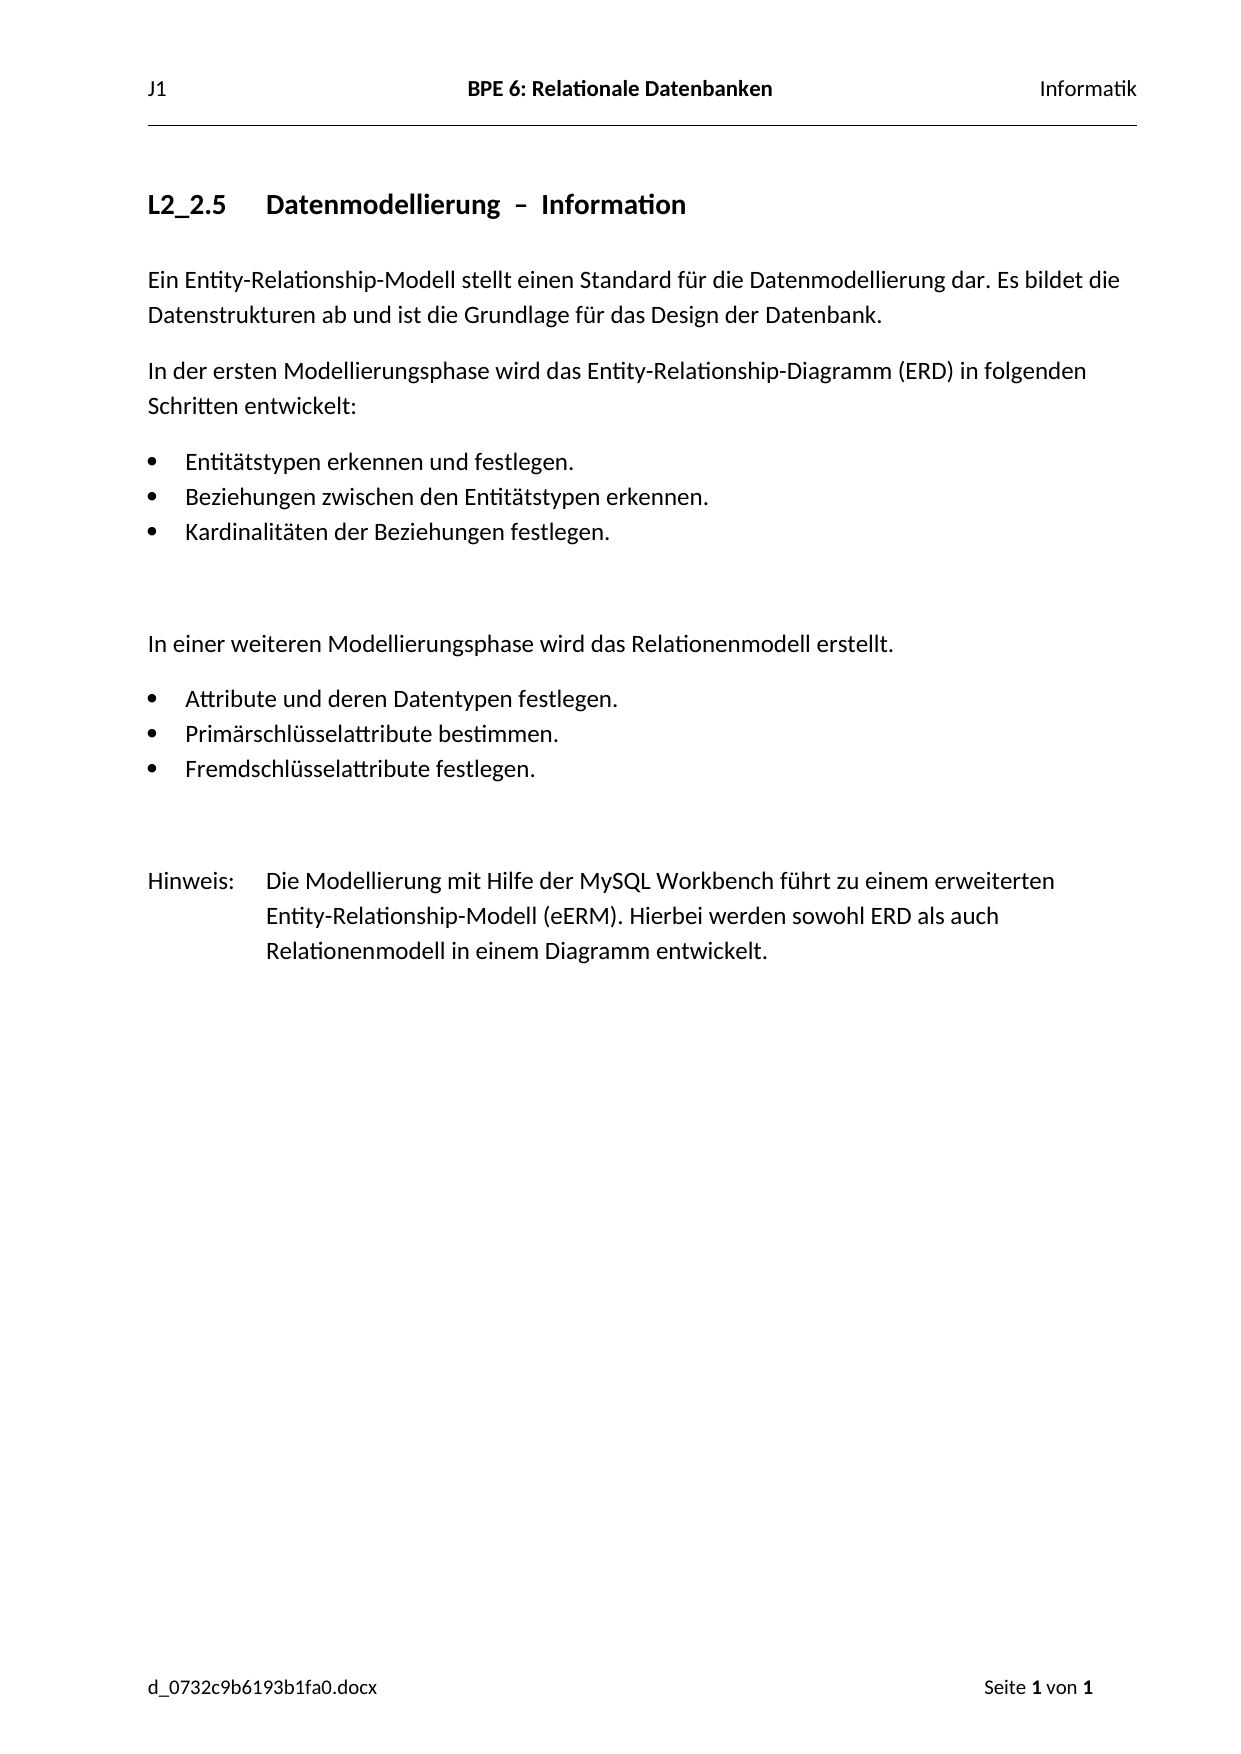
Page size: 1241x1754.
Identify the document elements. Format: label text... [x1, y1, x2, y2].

list Entitätstypen erkennen und festlegen. [148, 446, 1122, 477]
list Kardinalitäten der Beziehungen festlegen. [148, 516, 1122, 547]
list Fremdschlüsselattribute festlegen. [148, 753, 1122, 784]
text L2_2.5 Datenmodellierung – Information [148, 186, 1137, 222]
text In der ersten Modellierungsphase wird das Entity-Relationship-Diagramm (ERD) in folgenden Schritten entwickelt: [148, 355, 1122, 421]
text Hinweis: Die Modellierung mit Hilfe der MySQL Workbench führt zu einem erweiterten Entity-Relationship-Modell (eERM). Hierbei werden sowohl ERD als auch Relationenmodell in einem Diagramm entwickelt. [148, 865, 1122, 966]
list Attribute und deren Datentypen festlegen. [148, 683, 1122, 714]
text Ein Entity-Relationship-Modell stellt einen Standard für die Datenmodellierung dar. Es bildet die Datenstrukturen ab und ist die Grundlage für das Design der Datenbank. [148, 264, 1122, 330]
text In einer weiteren Modellierungsphase wird das Relationenmodell erstellt. [148, 628, 1122, 658]
list Primärschlüsselattribute bestimmen. [148, 718, 1122, 749]
list Beziehungen zwischen den Entitätstypen erkennen. [148, 481, 1122, 512]
